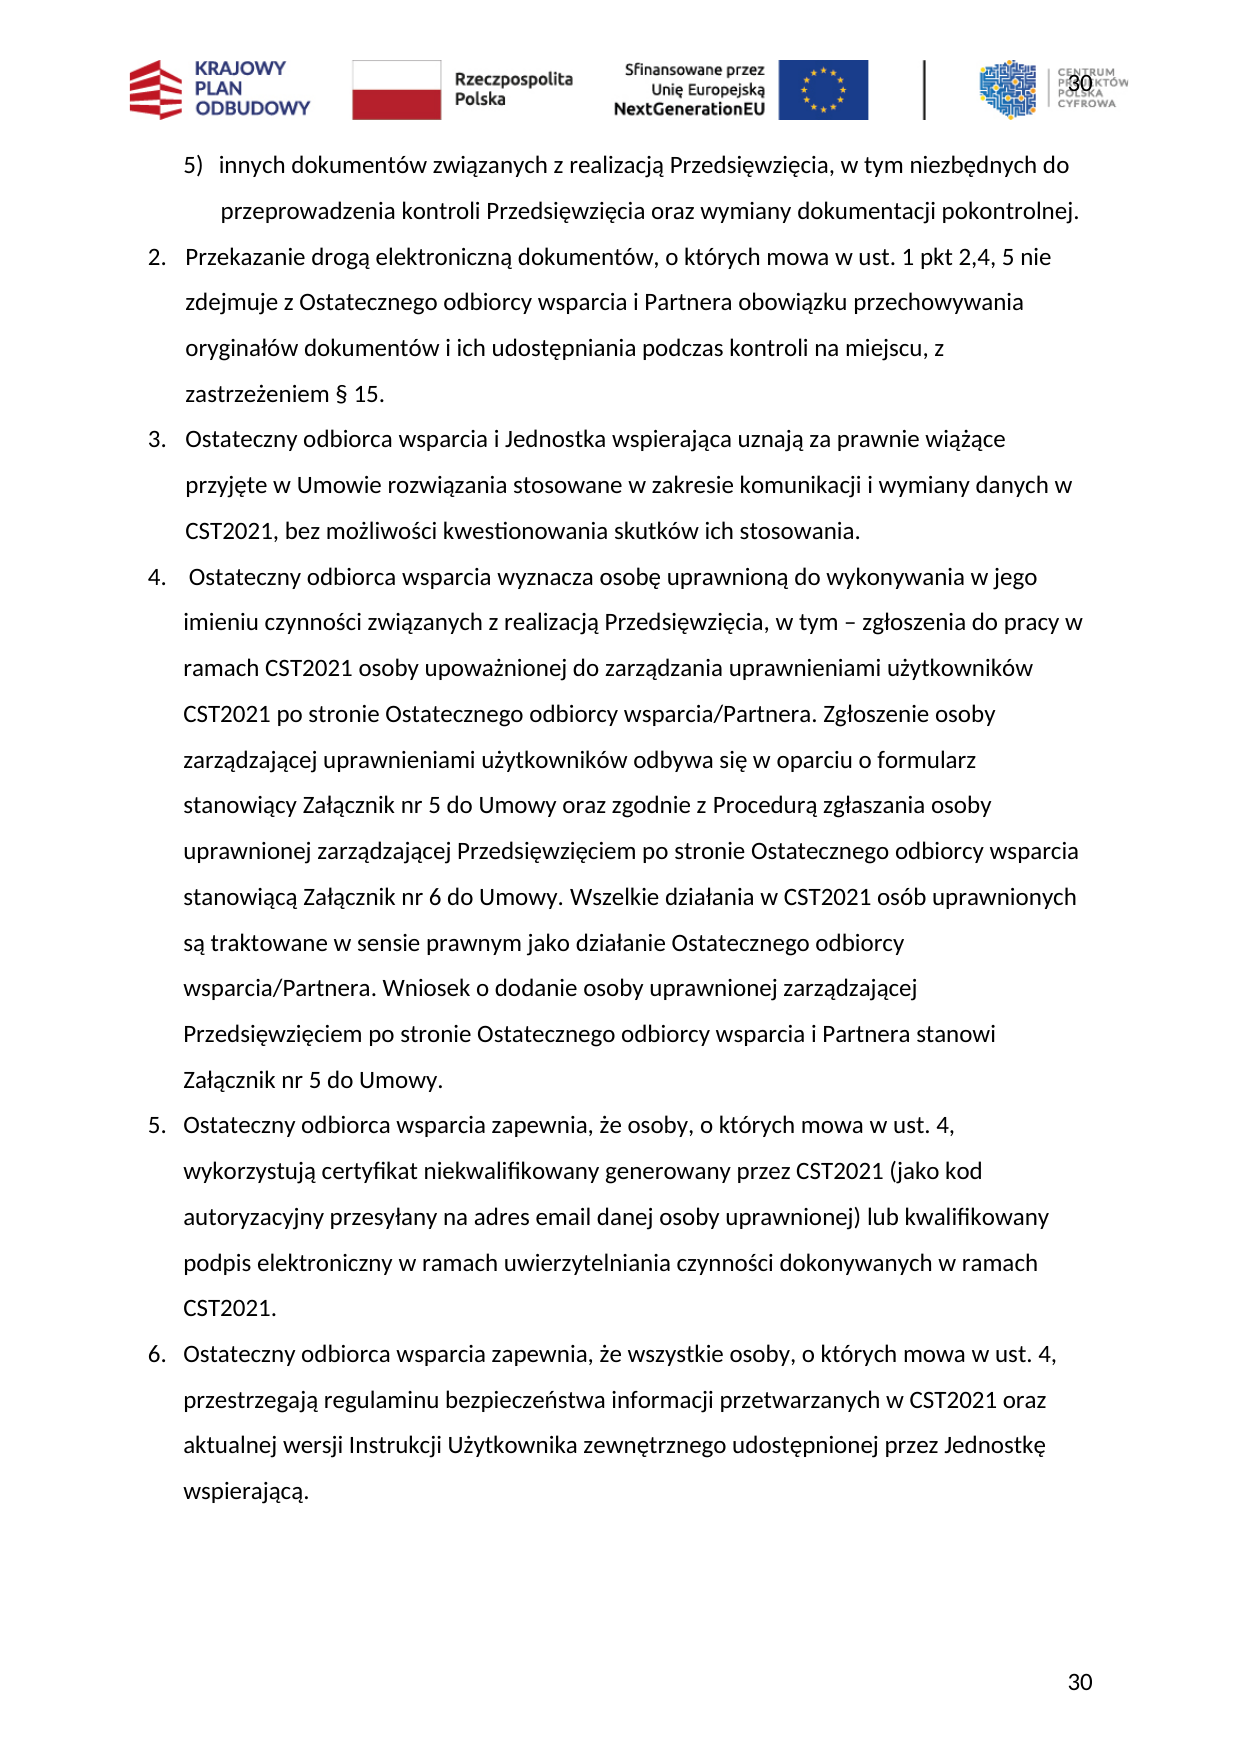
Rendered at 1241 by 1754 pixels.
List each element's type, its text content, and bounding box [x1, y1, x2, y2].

list Ostateczny odbiorca wsparcia zapewnia, że wszystkie osoby, o których mowa w ust. 4, przestrzegają regulaminu bezpieczeństwa informacji przetwarzanych w CST2021 oraz aktualnej wersji Instrukcji Użytkownika zewnętrznego udostępnionej przez Jednostkę wspierającą. [148, 1338, 1092, 1506]
list Ostateczny odbiorca wsparcia i Jednostka wspierająca uznają za prawnie wiążące przyjęte w Umowie rozwiązania stosowane w zakresie komunikacji i wymiany danych w CST2021, bez możliwości kwestionowania skutków ich stosowania. [148, 424, 1092, 546]
list Ostateczny odbiorca wsparcia wyznacza osobę uprawnioną do wykonywania w jego imieniu czynności związanych z realizacją Przedsięwzięcia, w tym – zgłoszenia do pracy w ramach CST2021 osoby upoważnionej do zarządzania uprawnieniami użytkowników CST2021 po stronie Ostatecznego odbiorcy wsparcia/Partnera. Zgłoszenie osoby zarządzającej uprawnieniami użytkowników odbywa się w oparciu o formularz stanowiący Załącznik nr 5 do Umowy oraz zgodnie z Procedurą zgłaszania osoby uprawnionej zarządzającej Przedsięwzięciem po stronie Ostatecznego odbiorcy wsparcia stanowiącą Załącznik nr 6 do Umowy. Wszelkie działania w CST2021 osób uprawnionych są traktowane w sensie prawnym jako działanie Ostatecznego odbiorcy wsparcia/Partnera. Wniosek o dodanie osoby uprawnionej zarządzającej Przedsięwzięciem po stronie Ostatecznego odbiorcy wsparcia i Partnera stanowi Załącznik nr 5 do Umowy. [148, 561, 1092, 1094]
list Ostateczny odbiorca wsparcia zapewnia, że osoby, o których mowa w ust. 4, wykorzystują certyfikat niekwalifikowany generowany przez CST2021 (jako kod autoryzacyjny przesyłany na adres email danej osoby uprawnionej) lub kwalifikowany podpis elektroniczny w ramach uwierzytelniania czynności dokonywanych w ramach CST2021. [148, 1109, 1092, 1323]
list innych dokumentów związanych z realizacją Przedsięwzięcia, w tym niezbędnych do przeprowadzenia kontroli Przedsięwzięcia oraz wymiany dokumentacji pokontrolnej. [183, 149, 1092, 226]
list Przekazanie drogą elektroniczną dokumentów, o których mowa w ust. 1 pkt 2,4, 5 nie zdejmuje z Ostatecznego odbiorcy wsparcia i Partnera obowiązku przechowywania oryginałów dokumentów i ich udostępniania podczas kontroli na miejscu, z zastrzeżeniem § 15. [148, 241, 1092, 408]
picture [129, 60, 1129, 120]
